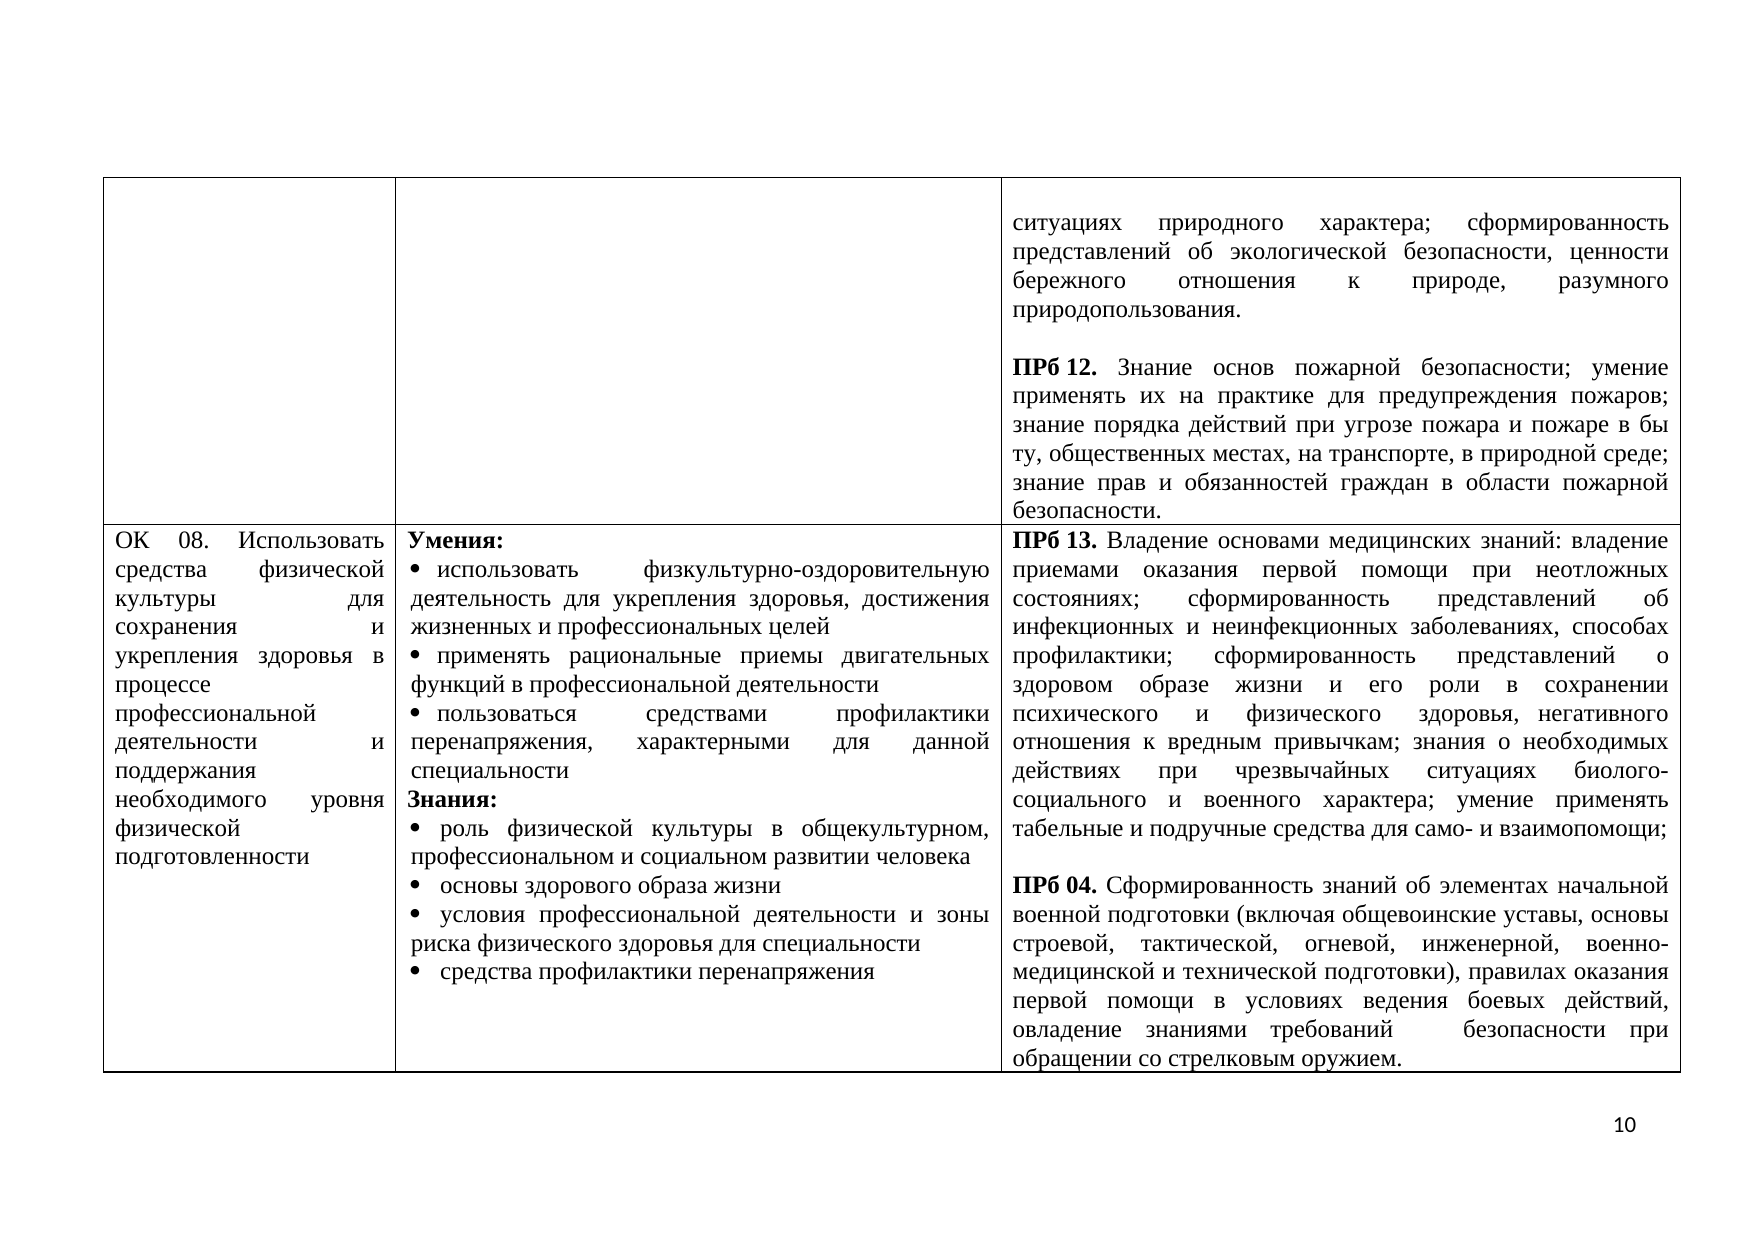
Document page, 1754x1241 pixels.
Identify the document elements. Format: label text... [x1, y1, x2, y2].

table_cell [396, 178, 1001, 524]
table_cell ОК 08. Использовать средства физической культуры для сохранения и укрепления здоровья в процессе профессиональной деятельности и поддержания необходимого уровня физической подготовленности [104, 525, 395, 1071]
table_cell ПРб 13. Владение основами медицинских знаний: владение приемами оказания первой помощи при неотложных состояниях; сформированность представлений об инфекционных и неинфекционных заболеваниях, способах профилактики; сформированность представлений о здоровом образе жизни и его роли в сохранении психического и физического здоровья, негативного отношения к вредным привычкам; знания о необходимых действиях при чрезвычайных ситуациях биолого- социального и военного характера; умение применять табельные и подручные средства для само- и взаимопомощи; ПРб 04. Сформированность знаний об элементах начальной военной подготовки (включая общевоинские уставы, основы строевой, тактической, огневой, инженерной, военно-медицинской и технической подготовки), правилах оказания первой помощи в условиях ведения боевых действий, овладение знаниями требований безопасности при обращении со стрелковым оружием. [1002, 525, 1680, 1071]
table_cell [1002, 178, 1680, 524]
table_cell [104, 178, 395, 524]
table_cell Умения: использовать физкультурно-оздоровительную деятельность для укрепления здоровья, достижения жизненных и профессиональных целей применять рациональные приемы двигательных функций в профессиональной деятельности пользоваться средствами профилактики перенапряжения, характерными для данной специальности Знания: роль физической культуры в общекультурном, профессиональном и социальном развитии человека основы здорового образа жизни условия профессиональной деятельности и зоны риска физического здоровья для специальности средства профилактики перенапряжения [396, 525, 1001, 1071]
